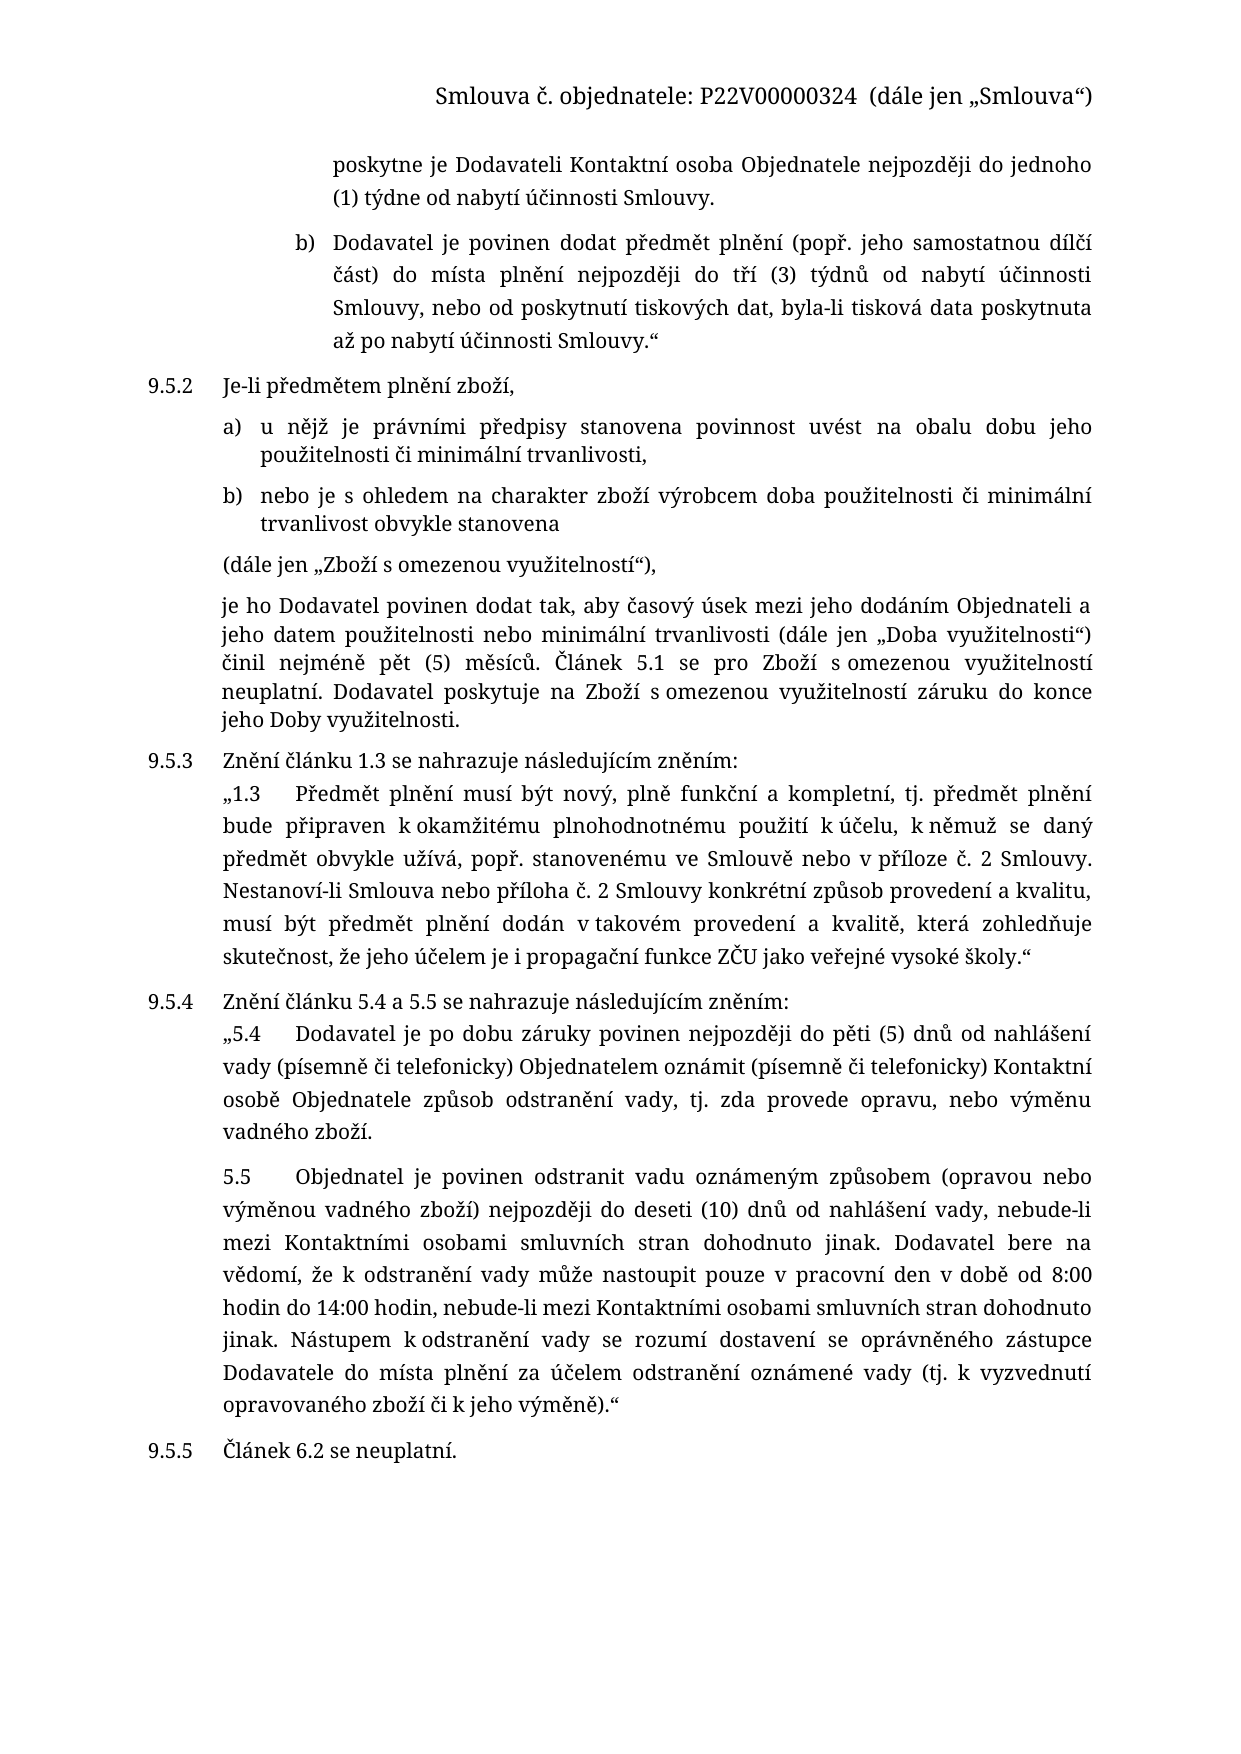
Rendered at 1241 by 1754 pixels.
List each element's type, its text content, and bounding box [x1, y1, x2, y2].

list Znění článku 1.3 se nahrazuje následujícím zněním: [148, 746, 1093, 774]
list 5.5 Objednatel je povinen odstranit vadu oznámeným způsobem (opravou nebo výměnou vadného zboží) nejpozději do deseti (10) dnů od nahlášení vady, nebude-li mezi Kontaktními osobami smluvních stran dohodnuto jinak. Dodavatel bere na vědomí, že k odstranění vady může nastoupit pouze v pracovní den v době od 8:00 hodin do 14:00 hodin, nebude-li mezi Kontaktními osobami smluvních stran dohodnuto jinak. Nástupem k odstranění vady se rozumí dostavení se oprávněného zástupce Dodavatele do místa plnění za účelem odstranění oznámené vady (tj. k vyzvednutí opravovaného zboží či k jeho výměně).“ [223, 1162, 1093, 1419]
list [295, 150, 1093, 211]
list u nějž je právními předpisy stanovena povinnost uvést na obalu dobu jeho použitelnosti či minimální trvanlivosti, [223, 412, 1093, 469]
list „5.4 Dodavatel je po dobu záruky povinen nejpozději do pěti (5) dnů od nahlášení vady (písemně či telefonicky) Objednatelem oznámit (písemně či telefonicky) Kontaktní osobě Objednatele způsob odstranění vady, tj. zda provede opravu, nebo výměnu vadného zboží. [223, 1019, 1093, 1146]
list nebo je s ohledem na charakter zboží výrobcem doba použitelnosti či minimální trvanlivost obvykle stanovena [223, 481, 1093, 538]
text (dále jen „Zboží s omezenou využitelností“), [223, 551, 1093, 579]
list Je-li předmětem plnění zboží, [148, 371, 1093, 399]
text je ho Dodavatel povinen dodat tak, aby časový úsek mezi jeho dodáním Objednateli a jeho datem použitelnosti nebo minimální trvanlivosti (dále jen „Doba využitelnosti“) činil nejméně pět (5) měsíců. Článek 5.1 se pro Zboží s omezenou využitelností neuplatní. Dodavatel poskytuje na Zboží s omezenou využitelností záruku do konce jeho Doby využitelnosti. [221, 591, 1093, 734]
list „1.3 Předmět plnění musí být nový, plně funkční a kompletní, tj. předmět plnění bude připraven k okamžitému plnohodnotnému použití k účelu, k němuž se daný předmět obvykle užívá, popř. stanovenému ve Smlouvě nebo v příloze č. 2 Smlouvy. Nestanoví-li Smlouva nebo příloha č. 2 Smlouvy konkrétní způsob provedení a kvalitu, musí být předmět plnění dodán v takovém provedení a kvalitě, která zohledňuje skutečnost, že jeho účelem je i propagační funkce ZČU jako veřejné vysoké školy.“ [223, 779, 1093, 970]
list Dodavatel je povinen dodat předmět plnění (popř. jeho samostatnou dílčí část) do místa plnění nejpozději do tří (3) týdnů od nabytí účinnosti Smlouvy, nebo od poskytnutí tiskových dat, byla-li tisková data poskytnuta až po nabytí účinnosti Smlouvy.“ [295, 228, 1093, 354]
list Článek 6.2 se neuplatní. [148, 1436, 1093, 1464]
list Znění článku 5.4 a 5.5 se nahrazuje následujícím zněním: [148, 987, 1093, 1015]
